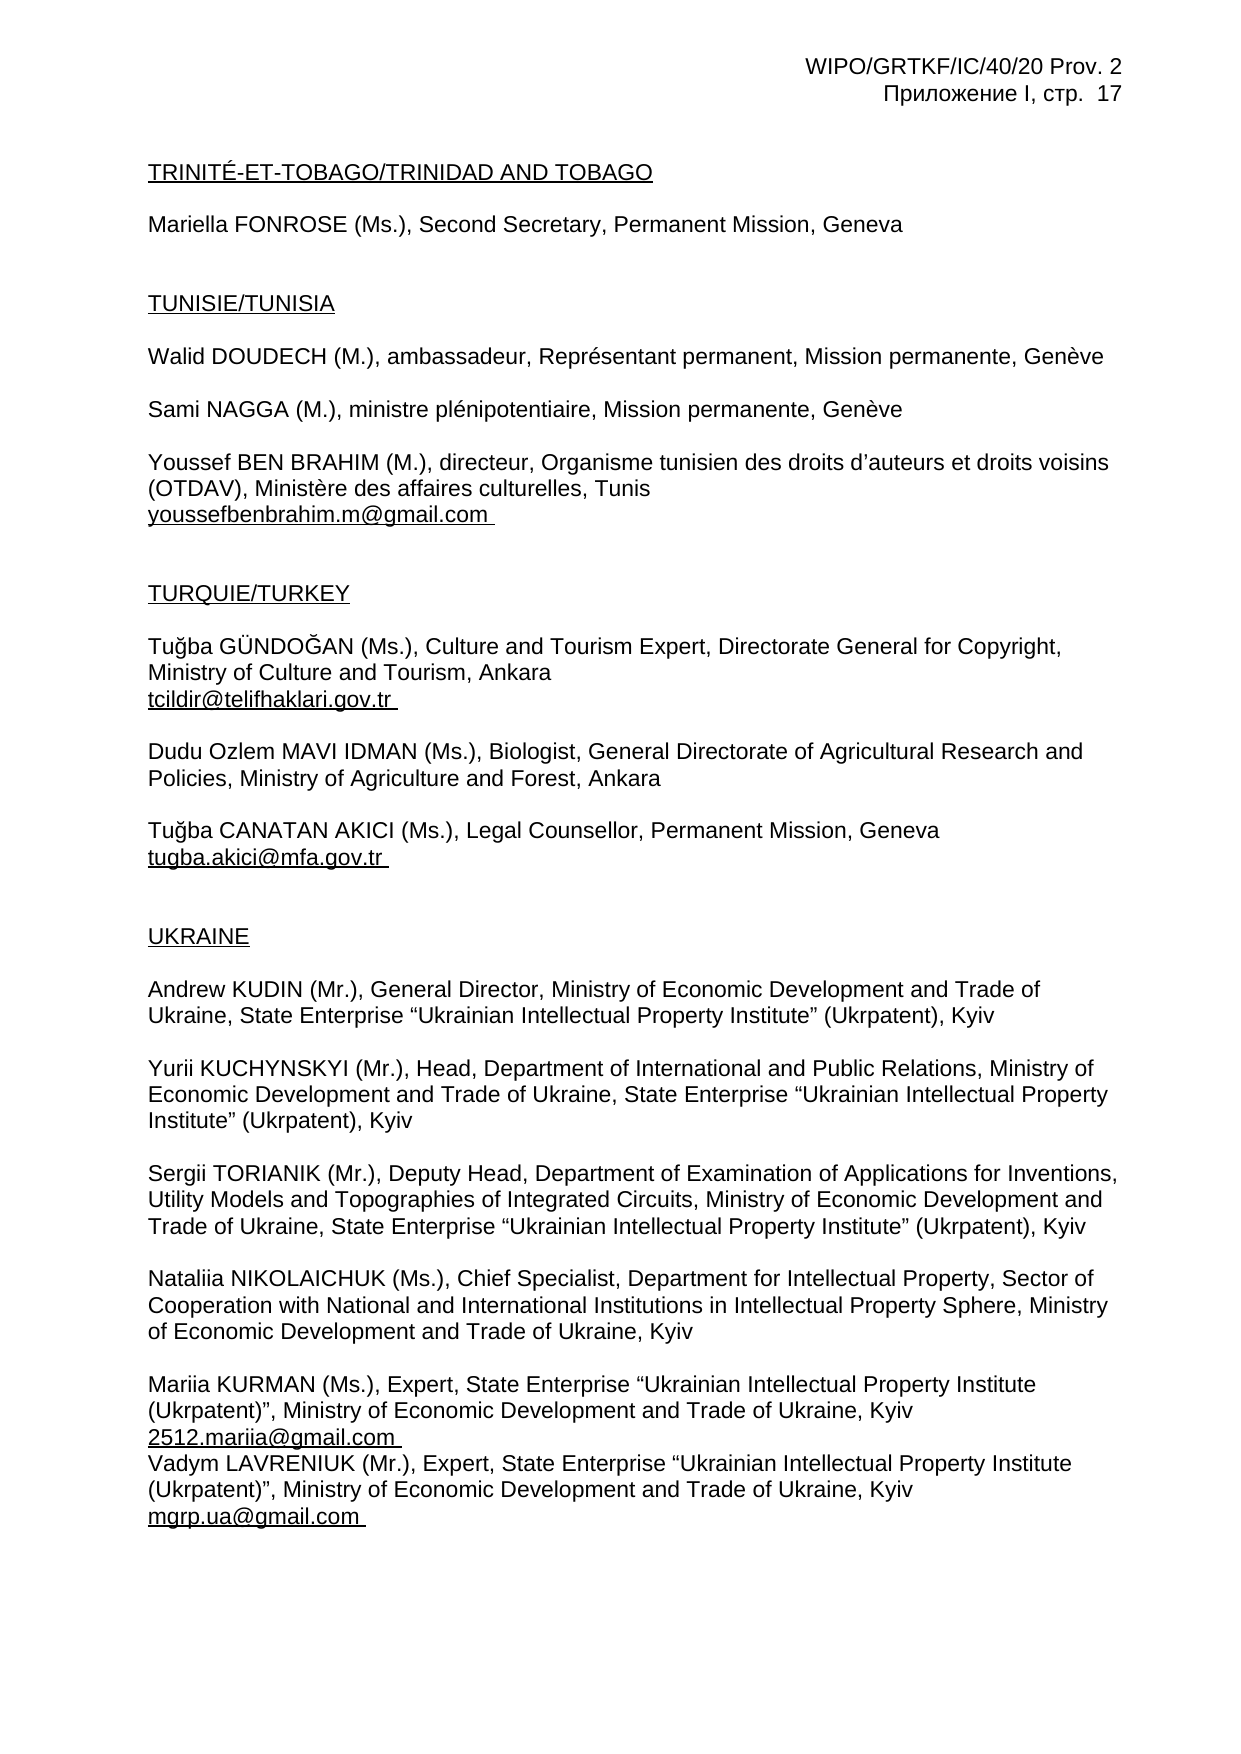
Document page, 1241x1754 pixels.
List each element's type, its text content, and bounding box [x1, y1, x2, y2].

text youssefbenbrahim.m@gmail.com [148, 501, 1122, 527]
text Yurii KUCHYNSKYI (Mr.), Head, Department of International and Public Relations, Ministry of Economic Development and Trade of Ukraine, State Enterprise “Ukrainian Intellectual Property Institute” (Ukrpatent), Kyiv [148, 1054, 1122, 1134]
text Youssef BEN BRAHIM (M.), directeur, Organisme tunisien des droits d’auteurs et droits voisins (OTDAV), Ministère des affaires culturelles, Tunis [148, 448, 1122, 501]
text TUNISIE/TUNISIA [148, 290, 1122, 317]
text UKRAINE [148, 923, 1122, 949]
text Sami NAGGA (M.), ministre plénipotentiaire, Mission permanente, Genève [148, 396, 1122, 422]
text tcildir@telifhaklari.gov.tr [148, 686, 1122, 712]
text Andrew KUDIN (Mr.), General Director, Ministry of Economic Development and Trade of Ukraine, State Enterprise “Ukrainian Intellectual Property Institute” (Ukrpatent), Kyiv [148, 976, 1122, 1028]
text Nataliia NIKOLAICHUK (Ms.), Chief Specialist, Department for Intellectual Property, Sector of Cooperation with National and International Institutions in Intellectual Property Sphere, Ministry of Economic Development and Trade of Ukraine, Kyiv [148, 1265, 1122, 1344]
text TURQUIE/TURKEY [148, 580, 1122, 607]
text Dudu Ozlem MAVI IDMAN (Ms.), Biologist, General Directorate of Agricultural Research and Policies, Ministry of Agriculture and Forest, Ankara [148, 738, 1122, 791]
text Tuğba GÜNDOĞAN (Ms.), Culture and Tourism Expert, Directorate General for Copyright, Ministry of Culture and Tourism, Ankara [148, 633, 1122, 686]
text tugba.akici@mfa.gov.tr [148, 844, 1122, 870]
text mgrp.ua@gmail.com [148, 1503, 1122, 1529]
text Mariella FONROSE (Ms.), Second Secretary, Permanent Mission, Geneva [148, 211, 1122, 238]
text Walid DOUDECH (M.), ambassadeur, Représentant permanent, Mission permanente, Genève [148, 343, 1122, 369]
text Mariia KURMAN (Ms.), Expert, State Enterprise “Ukrainian Intellectual Property Institute (Ukrpatent)”, Ministry of Economic Development and Trade of Ukraine, Kyiv [148, 1371, 1122, 1423]
text Sergii TORIANIK (Mr.), Deputy Head, Department of Examination of Applications for Inventions, Utility Models and Topographies of Integrated Circuits, Ministry of Economic Development and Trade of Ukraine, State Enterprise “Ukrainian Intellectual Property Institute” (Ukrpatent), Kyiv [148, 1160, 1122, 1239]
text Vadym LAVRENIUK (Mr.), Expert, State Enterprise “Ukrainian Intellectual Property Institute (Ukrpatent)”, Ministry of Economic Development and Trade of Ukraine, Kyiv [148, 1450, 1122, 1503]
text 2512.mariia@gmail.com [148, 1423, 1122, 1450]
text TRINITÉ-ET-TOBAGO/TRINIDAD AND TOBAGO [148, 158, 1122, 185]
text Tuğba CANATAN AKICI (Ms.), Legal Counsellor, Permanent Mission, Geneva [148, 817, 1122, 844]
